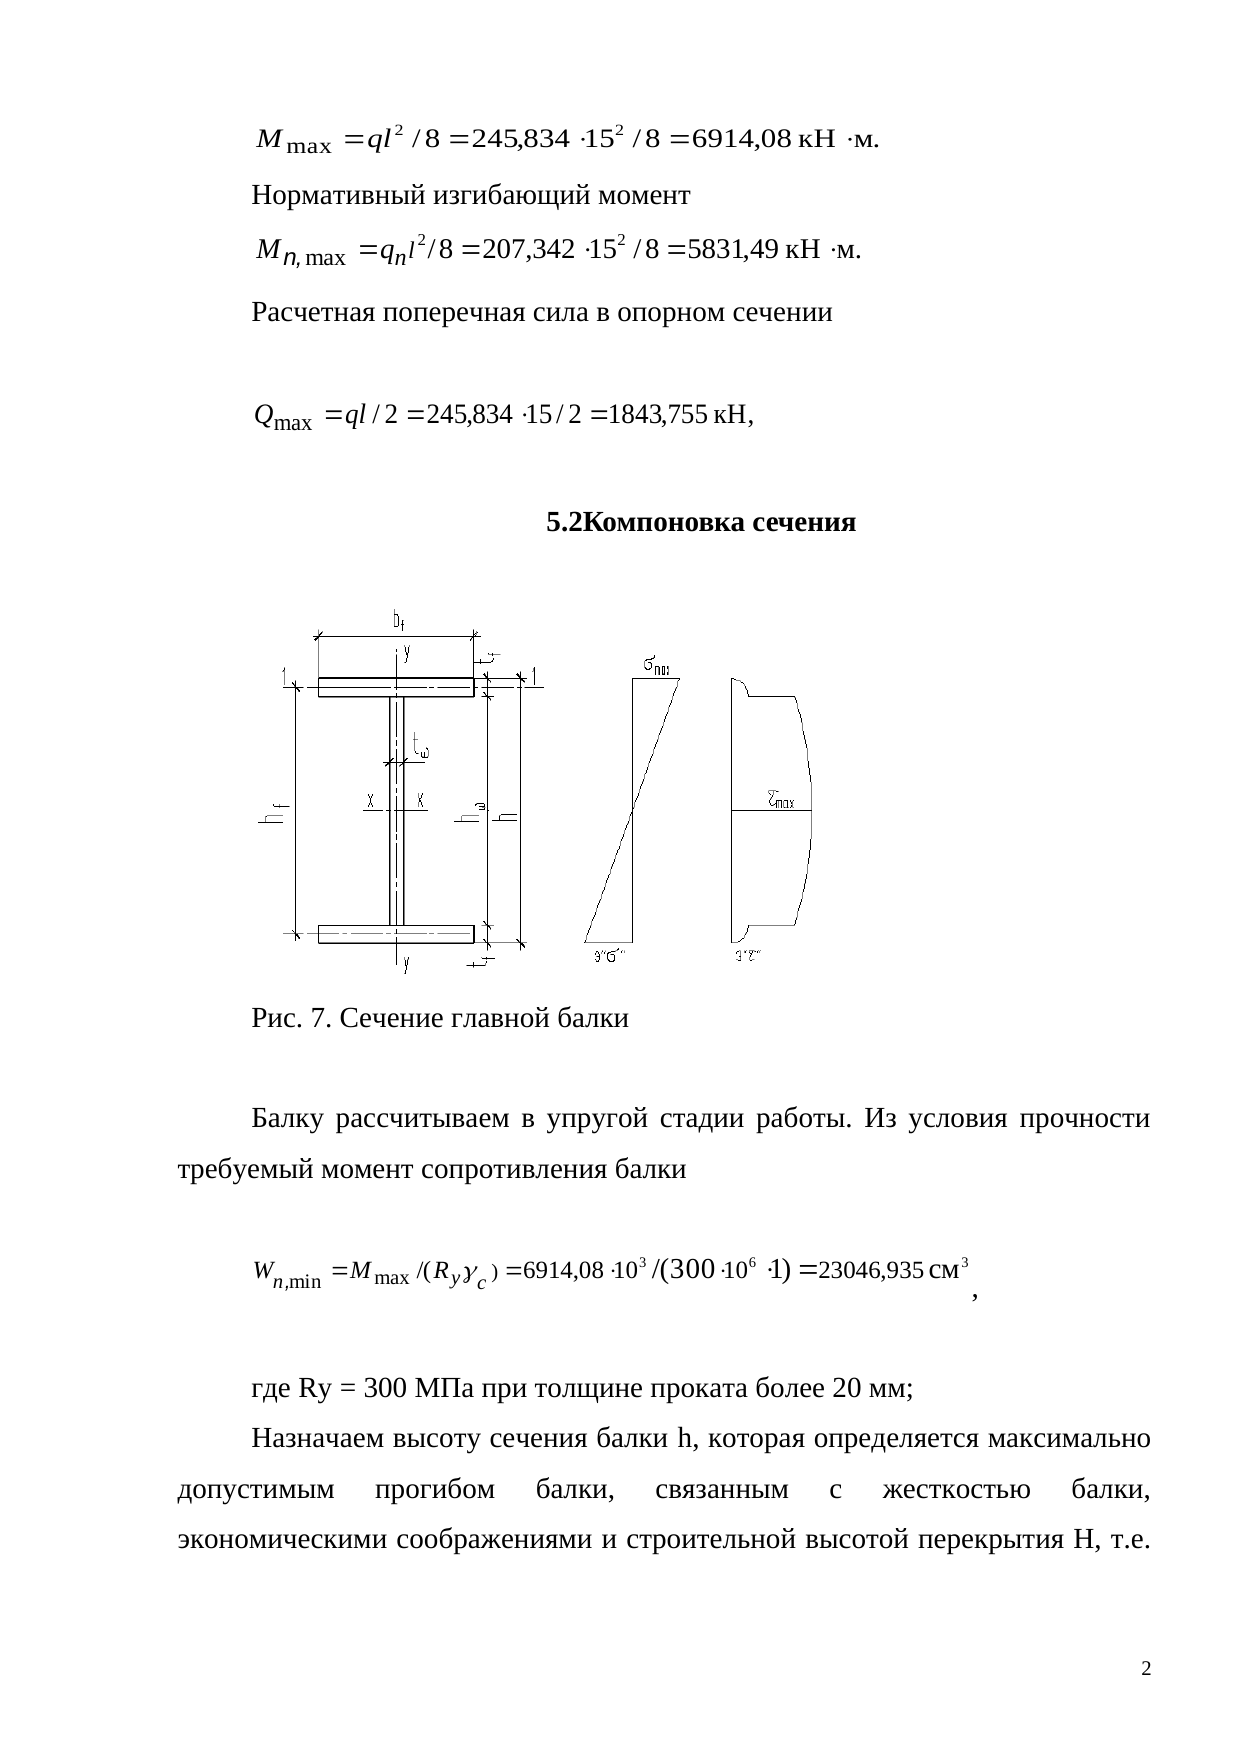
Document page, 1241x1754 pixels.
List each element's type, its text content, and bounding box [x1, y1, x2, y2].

text где Ry = 300 МПа при толщине проката более 20 мм; [177, 1370, 1152, 1404]
text Расчетная поперечная сила в опорном сечении [177, 294, 1152, 328]
text Рис. 7. Сечение главной балки [177, 1000, 1152, 1033]
picture [251, 605, 812, 984]
text , [177, 1252, 1152, 1303]
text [177, 1421, 1152, 1555]
text Балку рассчитываем в упругой стадии работы. Из условия прочности требуемый момент сопротивления балки [177, 1101, 1152, 1184]
subtitle 5.2Компоновка сечения [177, 504, 1152, 538]
text Нормативный изгибающий момент [177, 177, 1152, 211]
